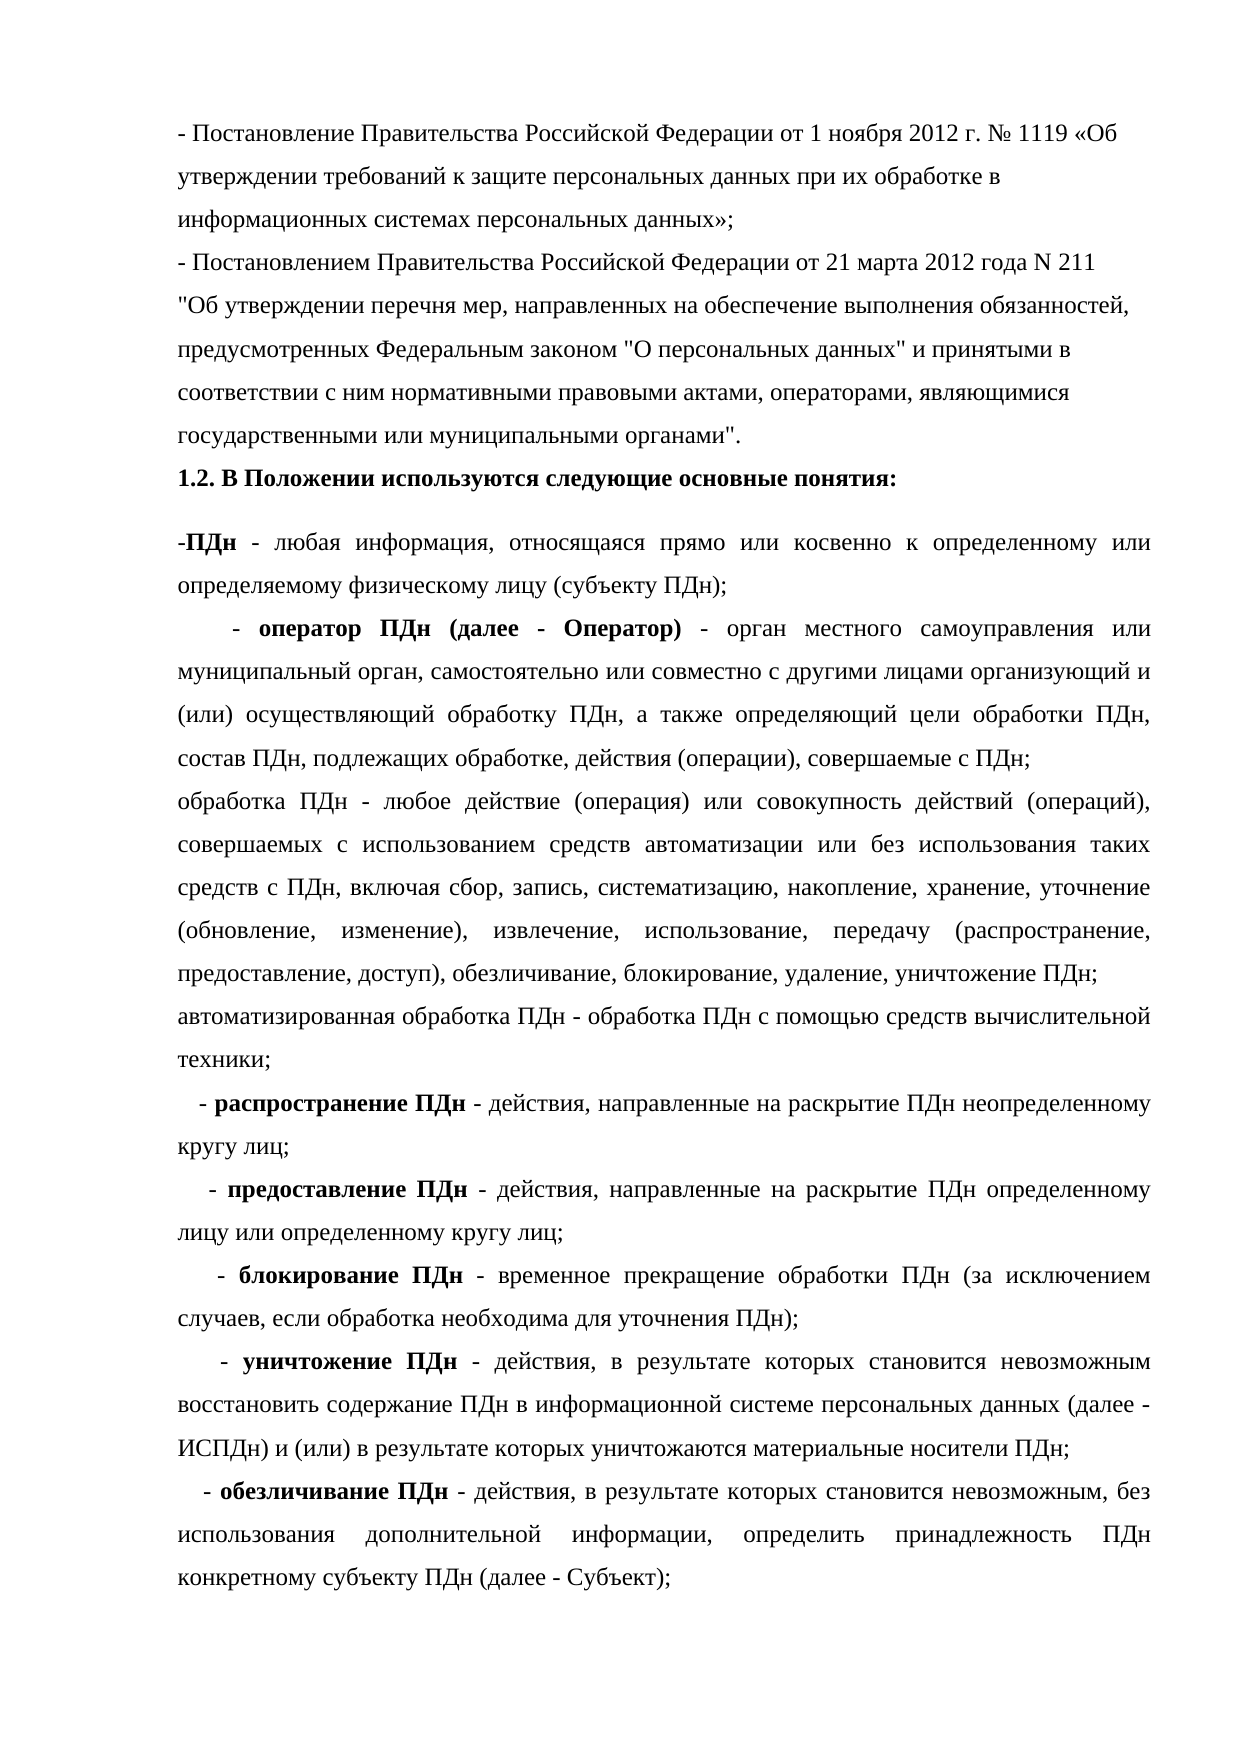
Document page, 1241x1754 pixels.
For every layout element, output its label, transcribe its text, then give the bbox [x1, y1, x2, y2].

text - блокирование ПДн - временное прекращение обработки ПДн (за исключением случаев, если обработка необходима для уточнения ПДн); [177, 1260, 1152, 1332]
text обработка ПДн - любое действие (операция) или совокупность действий (операций), совершаемых с использованием средств автоматизации или без использования таких средств с ПДн, включая сбор, запись, систематизацию, накопление, хранение, уточнение (обновление, изменение), извлечение, использование, передачу (распространение, предоставление, доступ), обезличивание, блокирование, удаление, уничтожение ПДн; [177, 786, 1152, 987]
text автоматизированная обработка ПДн - обработка ПДн с помощью средств вычислительной техники; [177, 1001, 1152, 1073]
text соответствии с ним нормативными правовыми актами, операторами, являющимися государственными или муниципальными органами". [177, 377, 1152, 449]
text 1.2. В Положении используются следующие основные понятия: [177, 463, 1152, 492]
text -ПДн - любая информация, относящаяся прямо или косвенно к определенному или определяемому физическому лицу (субъекту ПДн); [177, 527, 1152, 599]
text - обезличивание ПДн - действия, в результате которых становится невозможным, без использования дополнительной информации, определить принадлежность ПДн конкретному субъекту ПДн (далее - Субъект); [177, 1476, 1152, 1591]
text - распространение ПДн - действия, направленные на раскрытие ПДн неопределенному кругу лиц; [177, 1088, 1152, 1159]
text - оператор ПДн (далее - Оператор) - орган местного самоуправления или муниципальный орган, самостоятельно или совместно с другими лицами организующий и (или) осуществляющий обработку ПДн, а также определяющий цели обработки ПДн, состав ПДн, подлежащих обработке, действия (операции), совершаемые с ПДн; [177, 613, 1152, 771]
text - Постановление Правительства Российской Федерации от 1 ноября 2012 г. № 1119 «Об утверждении требований к защите персональных данных при их обработке в информационных системах персональных данных»; [177, 118, 1152, 233]
text - уничтожение ПДн - действия, в результате которых становится невозможным восстановить содержание ПДн в информационной системе персональных данных (далее - ИСПДн) и (или) в результате которых уничтожаются материальные носители ПДн; [177, 1346, 1152, 1461]
text - предоставление ПДн - действия, направленные на раскрытие ПДн определенному лицу или определенному кругу лиц; [177, 1174, 1152, 1246]
text - Постановлением Правительства Российской Федерации от 21 марта 2012 года N 211 "Об утверждении перечня мер, направленных на обеспечение выполнения обязанностей, предусмотренных Федеральным законом "О персональных данных" и принятыми в [177, 247, 1152, 362]
